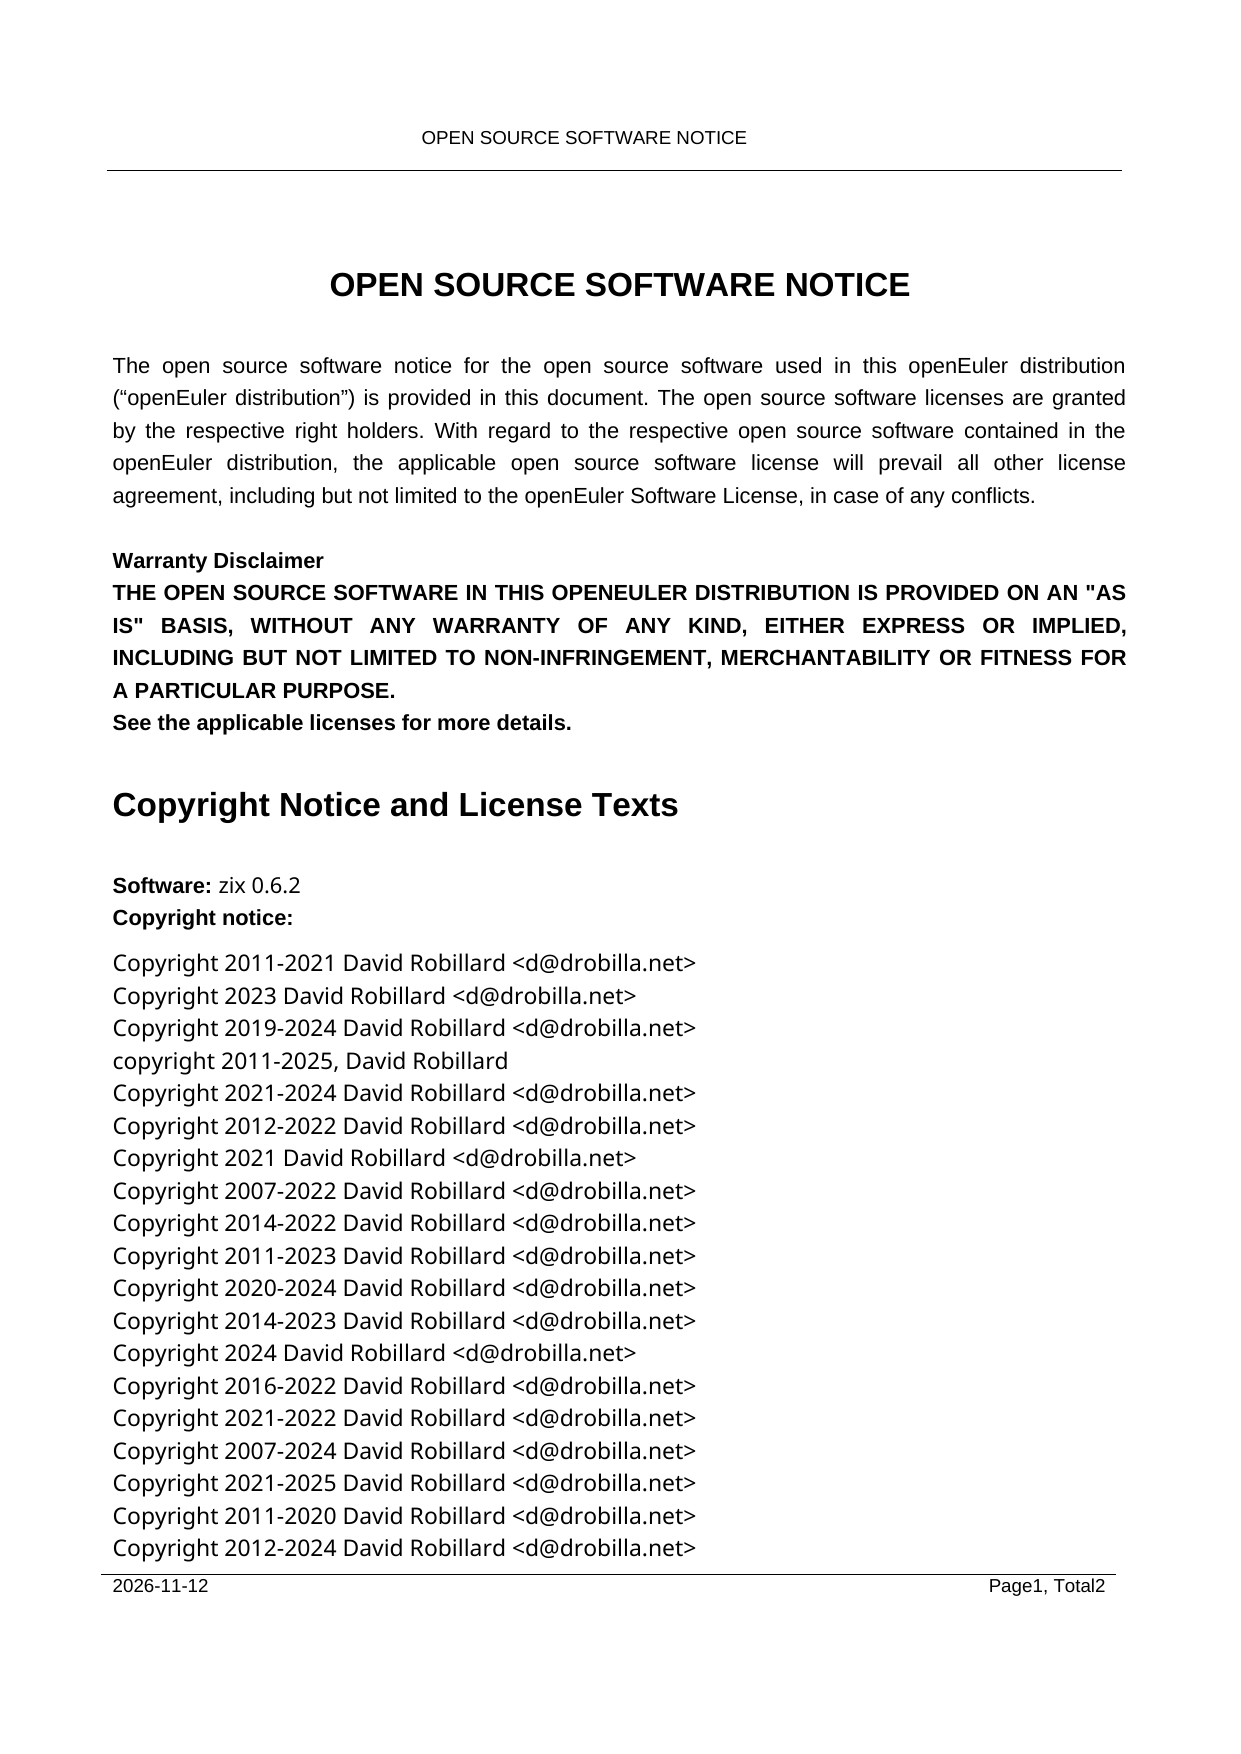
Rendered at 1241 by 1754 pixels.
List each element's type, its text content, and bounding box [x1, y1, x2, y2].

text The open source software notice for the open source software used in this openEuler distribution (“openEuler distribution”) is provided in this document. The open source software licenses are granted by the respective right holders. With regard to the respective open source software contained in the openEuler distribution, the applicable open source software license will prevail all other license agreement, including but not limited to the openEuler Software License, in case of any conflicts. [112, 349, 1128, 511]
text THE OPEN SOURCE SOFTWARE IN THIS OPENEULER DISTRIBUTION IS PROVIDED ON AN "AS IS" BASIS, WITHOUT ANY WARRANTY OF ANY KIND, EITHER EXPRESS OR IMPLIED, INCLUDING BUT NOT LIMITED TO NON-INFRINGEMENT, MERCHANTABILITY OR FITNESS FOR A PARTICULAR PURPOSE. See the applicable licenses for more details. [112, 576, 1128, 739]
text Copyright notice: [112, 901, 1128, 934]
title Software: zix 0.6.2 [112, 869, 1128, 901]
text OPEN SOURCE SOFTWARE NOTICE [112, 251, 1128, 316]
text Copyright Notice and License Texts [112, 771, 1128, 836]
text Warranty Disclaimer [112, 544, 1128, 576]
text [112, 947, 1128, 1564]
